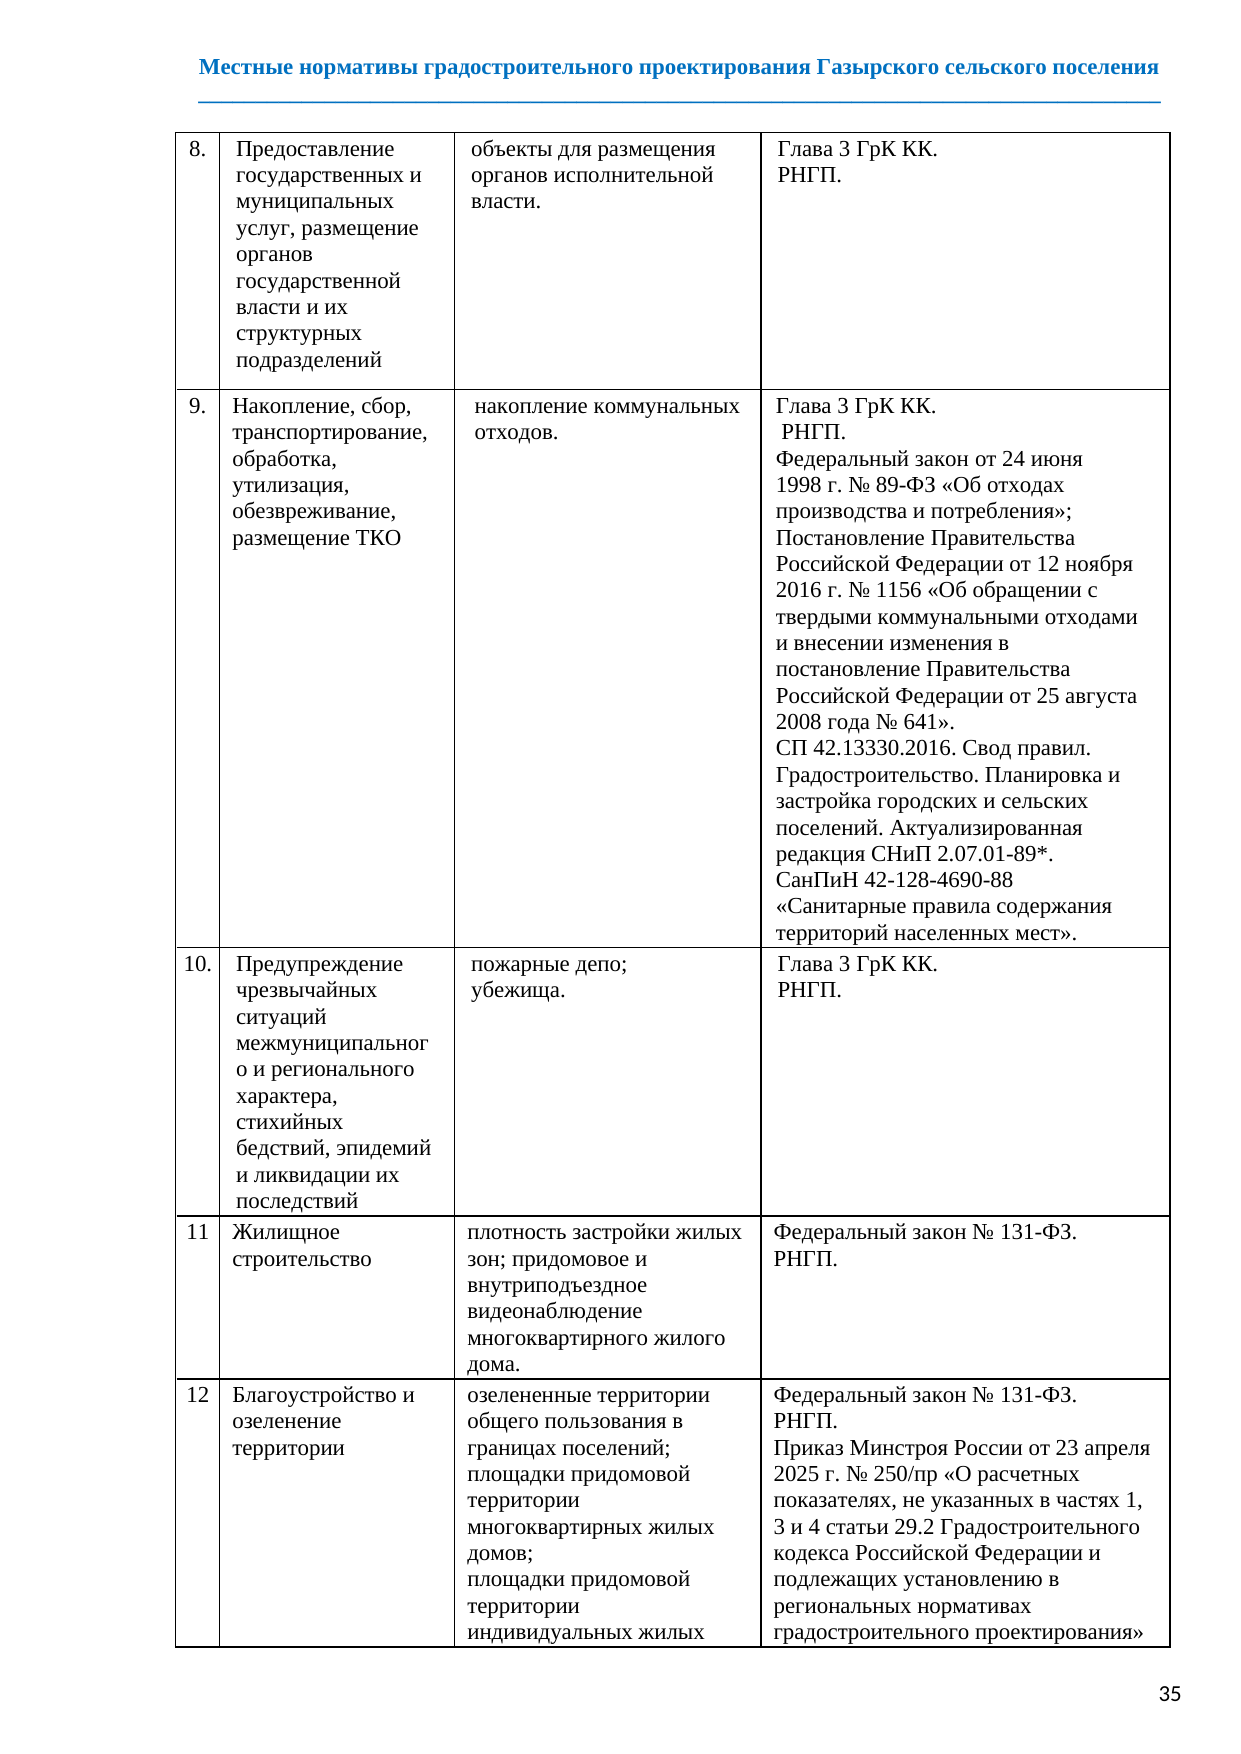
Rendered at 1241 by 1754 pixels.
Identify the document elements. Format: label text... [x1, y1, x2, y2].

table_cell 10. [176, 948, 219, 1215]
table_cell объекты для размещения органов исполнительной власти. [455, 133, 760, 389]
table_cell Предоставление государственных и муниципальных услуг, размещение органов государственной власти и их структурных подразделений [220, 133, 454, 389]
table_cell Предупреждение чрезвычайных ситуаций межмуниципального и регионального характера, стихийных бедствий, эпидемий и ликвидации их последствий [220, 948, 454, 1215]
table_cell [455, 1380, 760, 1646]
table_cell Глава 3 ГрК КК. РНГП. Федеральный закон от 24 июня 1998 г. № 89-ФЗ «Об отходах производства и потребления»; Постановление Правительства Российской Федерации от 12 ноября 2016 г. № 1156 «Об обращении с твердыми коммунальными отходами и внесении изменения в постановление Правительства Российской Федерации от 25 августа 2008 года № 641». СП 42.13330.2016. Свод правил. Градостроительство. Планировка и застройка городских и сельских поселений. Актуализированная редакция СНиП 2.07.01-89*. СанПиН 42-128-4690-88 «Санитарные правила содержания территорий населенных мест». [762, 390, 1169, 947]
table_cell 9. [176, 390, 219, 947]
table_cell Федеральный закон № 131-ФЗ. РНГП. [762, 1217, 1169, 1378]
table_cell Глава 3 ГрК КК. РНГП. [762, 133, 1169, 389]
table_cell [220, 1380, 454, 1646]
table_cell плотность застройки жилых зон; придомовое и внутриподъездное видеонаблюдение многоквартирного жилого дома. [455, 1217, 760, 1378]
table_cell 11 [176, 1216, 219, 1378]
table_cell Глава 3 ГрК КК. РНГП. [762, 948, 1169, 1215]
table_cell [762, 1380, 1169, 1646]
table_cell 8. [176, 133, 219, 389]
table_cell накопление коммунальных отходов. [455, 390, 760, 947]
table_cell 12 [176, 1379, 219, 1646]
table_cell пожарные депо; убежища. [455, 948, 760, 1215]
table_cell Жилищное строительство [220, 1217, 454, 1378]
table_cell Накопление, сбор, транспортирование, обработка, утилизация, обезвреживание, размещение ТКО [220, 390, 454, 947]
